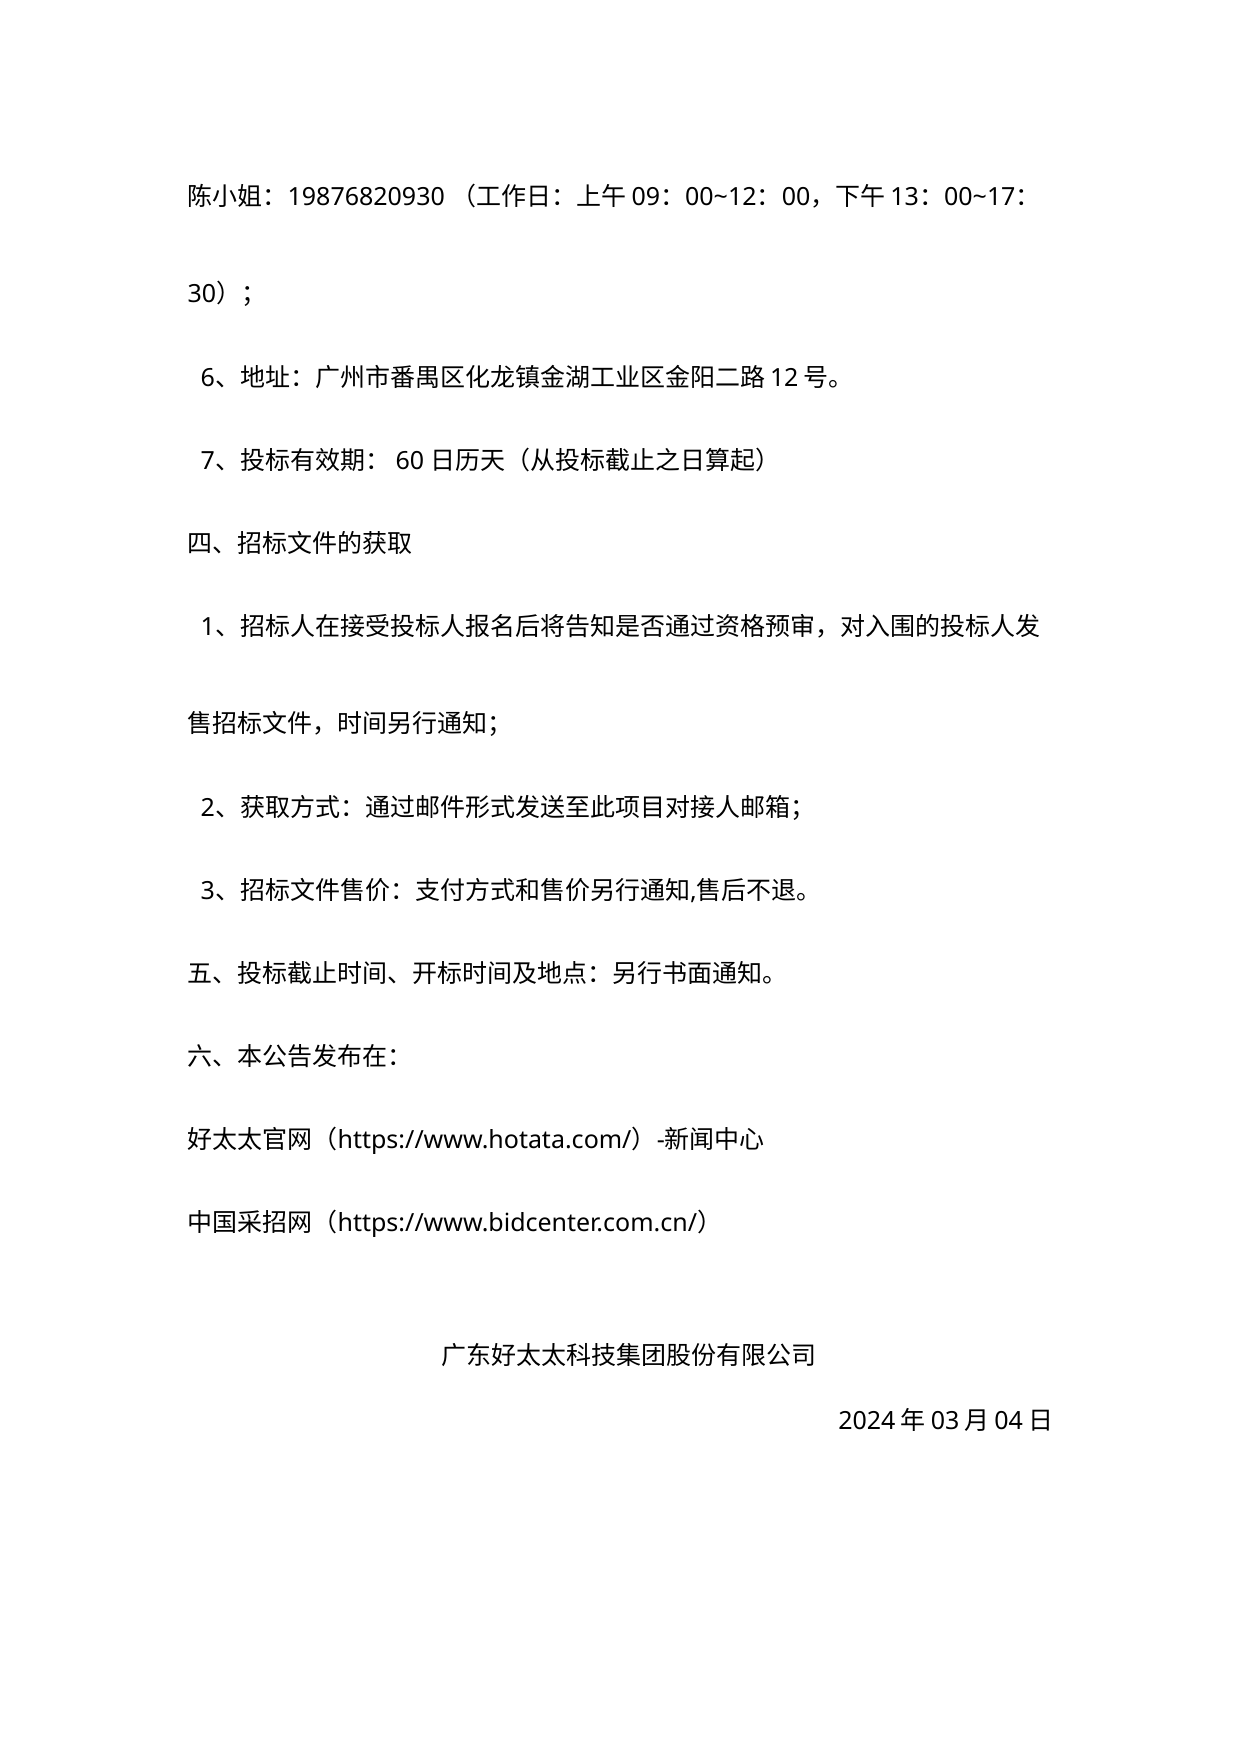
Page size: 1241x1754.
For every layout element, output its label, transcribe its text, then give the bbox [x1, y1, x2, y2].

text 2024年03月04日 [187, 1386, 1053, 1451]
text 五、投标截止时间、开标时间及地点：另行书面通知。 [187, 939, 1053, 1004]
text 陈小姐：19876820930 （工作日：上午09：00~12：00，下午13：00~17：30）； [187, 162, 1053, 324]
text 四、招标文件的获取 [187, 509, 1053, 574]
text 好太太官网（https://www.hotata.com/）-新闻中心 [187, 1105, 1053, 1170]
text 3、招标文件售价：支付方式和售价另行通知,售后不退。 [187, 856, 1053, 921]
text 6、地址：广州市番禺区化龙镇金湖工业区金阳二路12号。 [187, 343, 1053, 408]
text 中国采招网（https://www.bidcenter.com.cn/） [187, 1188, 1053, 1253]
text 六、本公告发布在： [187, 1022, 1053, 1087]
text 2、获取方式：通过邮件形式发送至此项目对接人邮箱； [187, 773, 1053, 838]
text 7、投标有效期： 60 日历天（从投标截止之日算起） [187, 426, 1053, 491]
text 1、招标人在接受投标人报名后将告知是否通过资格预审，对入围的投标人发售招标文件，时间另行通知； [187, 592, 1053, 754]
text 广东好太太科技集团股份有限公司 [187, 1321, 1053, 1386]
